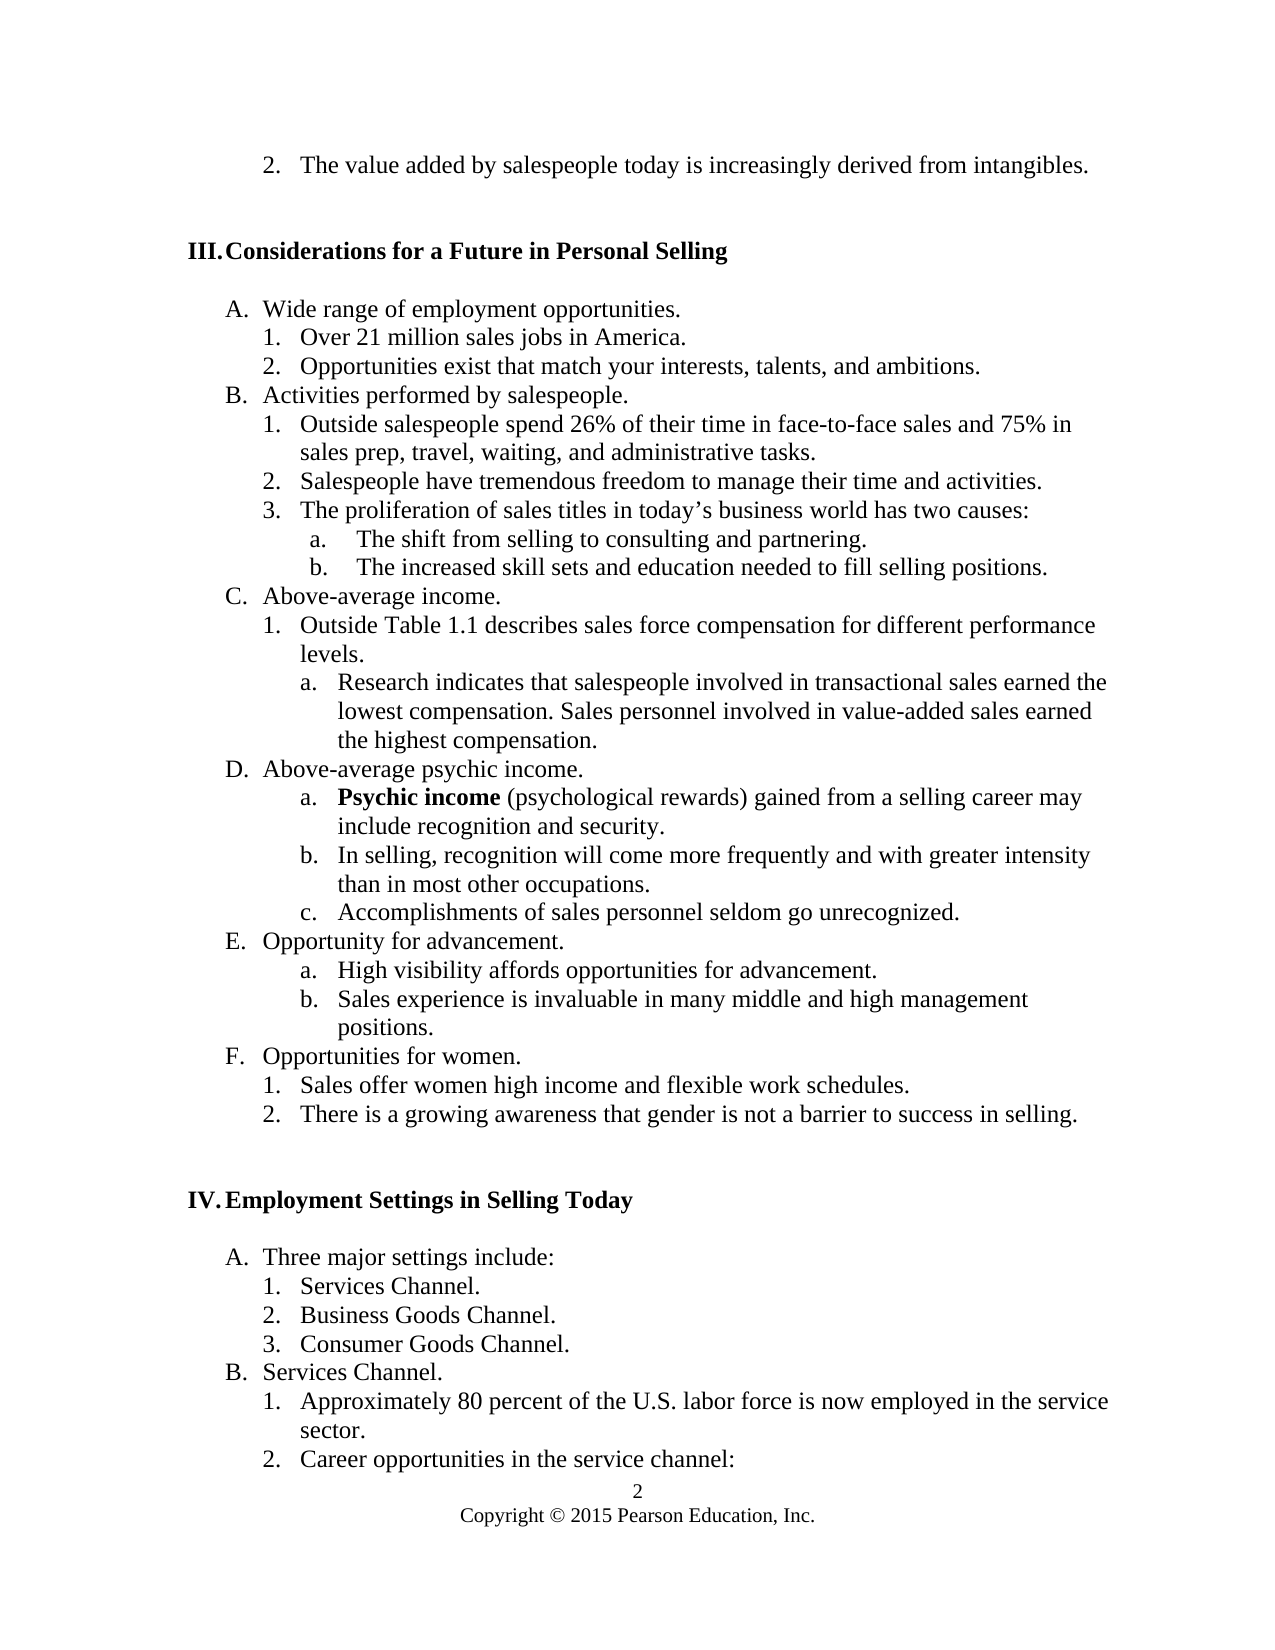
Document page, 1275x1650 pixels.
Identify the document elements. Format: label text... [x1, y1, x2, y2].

list Salespeople have tremendous freedom to manage their time and activities. [262, 466, 1125, 495]
list Above-average income. [225, 581, 1125, 610]
list Above-average psychic income. [225, 754, 1125, 782]
list Business Goods Channel. [262, 1300, 1125, 1329]
list There is a growing awareness that gender is not a barrier to success in selling. [262, 1099, 1125, 1127]
list The proliferation of sales titles in today’s business world has two causes: [262, 495, 1125, 524]
list Consumer Goods Channel. [262, 1329, 1125, 1357]
list High visibility affords opportunities for advancement. [300, 955, 1125, 984]
list Psychic income (psychological rewards) gained from a selling career may include recognition and security. [300, 782, 1125, 840]
list Approximately 80 percent of the U.S. labor force is now eloyed in the service sector. [262, 1386, 1125, 1444]
list Opportunities for women. [225, 1041, 1125, 1070]
list In selling, recognition will come re frequently and with greater intensity than in st other occupations. [300, 840, 1125, 897]
list Sales offer women high income and flexible work schedules. [262, 1070, 1125, 1099]
list for advancement. [225, 926, 1125, 955]
list Accolishments of sales personnel seldom go unrecognized. [300, 897, 1125, 926]
text B. Services Channel. [225, 1357, 1125, 1386]
list Career opportunities in the service channel: [262, 1444, 1125, 1472]
subtitle Eloyment Settings in Selling Today [187, 1185, 1125, 1214]
text A. Three major settings include: [225, 1242, 1125, 1271]
list The value added by salespeople today is increingly derived from intangibles. [262, 150, 1125, 179]
list Activities performed by salespeople. [225, 380, 1125, 409]
list Outside salespeople spend 26% of their time in face-to-face sales and 75% in sales prep, travel, waiting, and administrative tasks. [262, 409, 1125, 466]
list The shift from selling to consulting and partnering. [309, 524, 1125, 552]
subtitle Considerations for a Future in Personal Selling [187, 236, 1125, 265]
list Outside Table 1.1 describes sales force coensation for different performance levels. [262, 610, 1125, 667]
list Over 21 million sales jobs in America. [262, 322, 1125, 351]
list Opportunities exist that match your interests, talents, and ambitions. [262, 351, 1125, 380]
list Research indicates that salespeople involved in transtional sales earned the lowest coensation. Sales personnel involved in value-added sales earned the highest coensation. [300, 667, 1125, 754]
list Services Channel. [262, 1271, 1125, 1300]
list Sales experience is invaluable in many middle and high management positions. [300, 984, 1125, 1041]
list Wide range of employment opportunities. [225, 294, 1125, 322]
list The increased skill sets and education needed to fill selling positions. [309, 552, 1125, 581]
